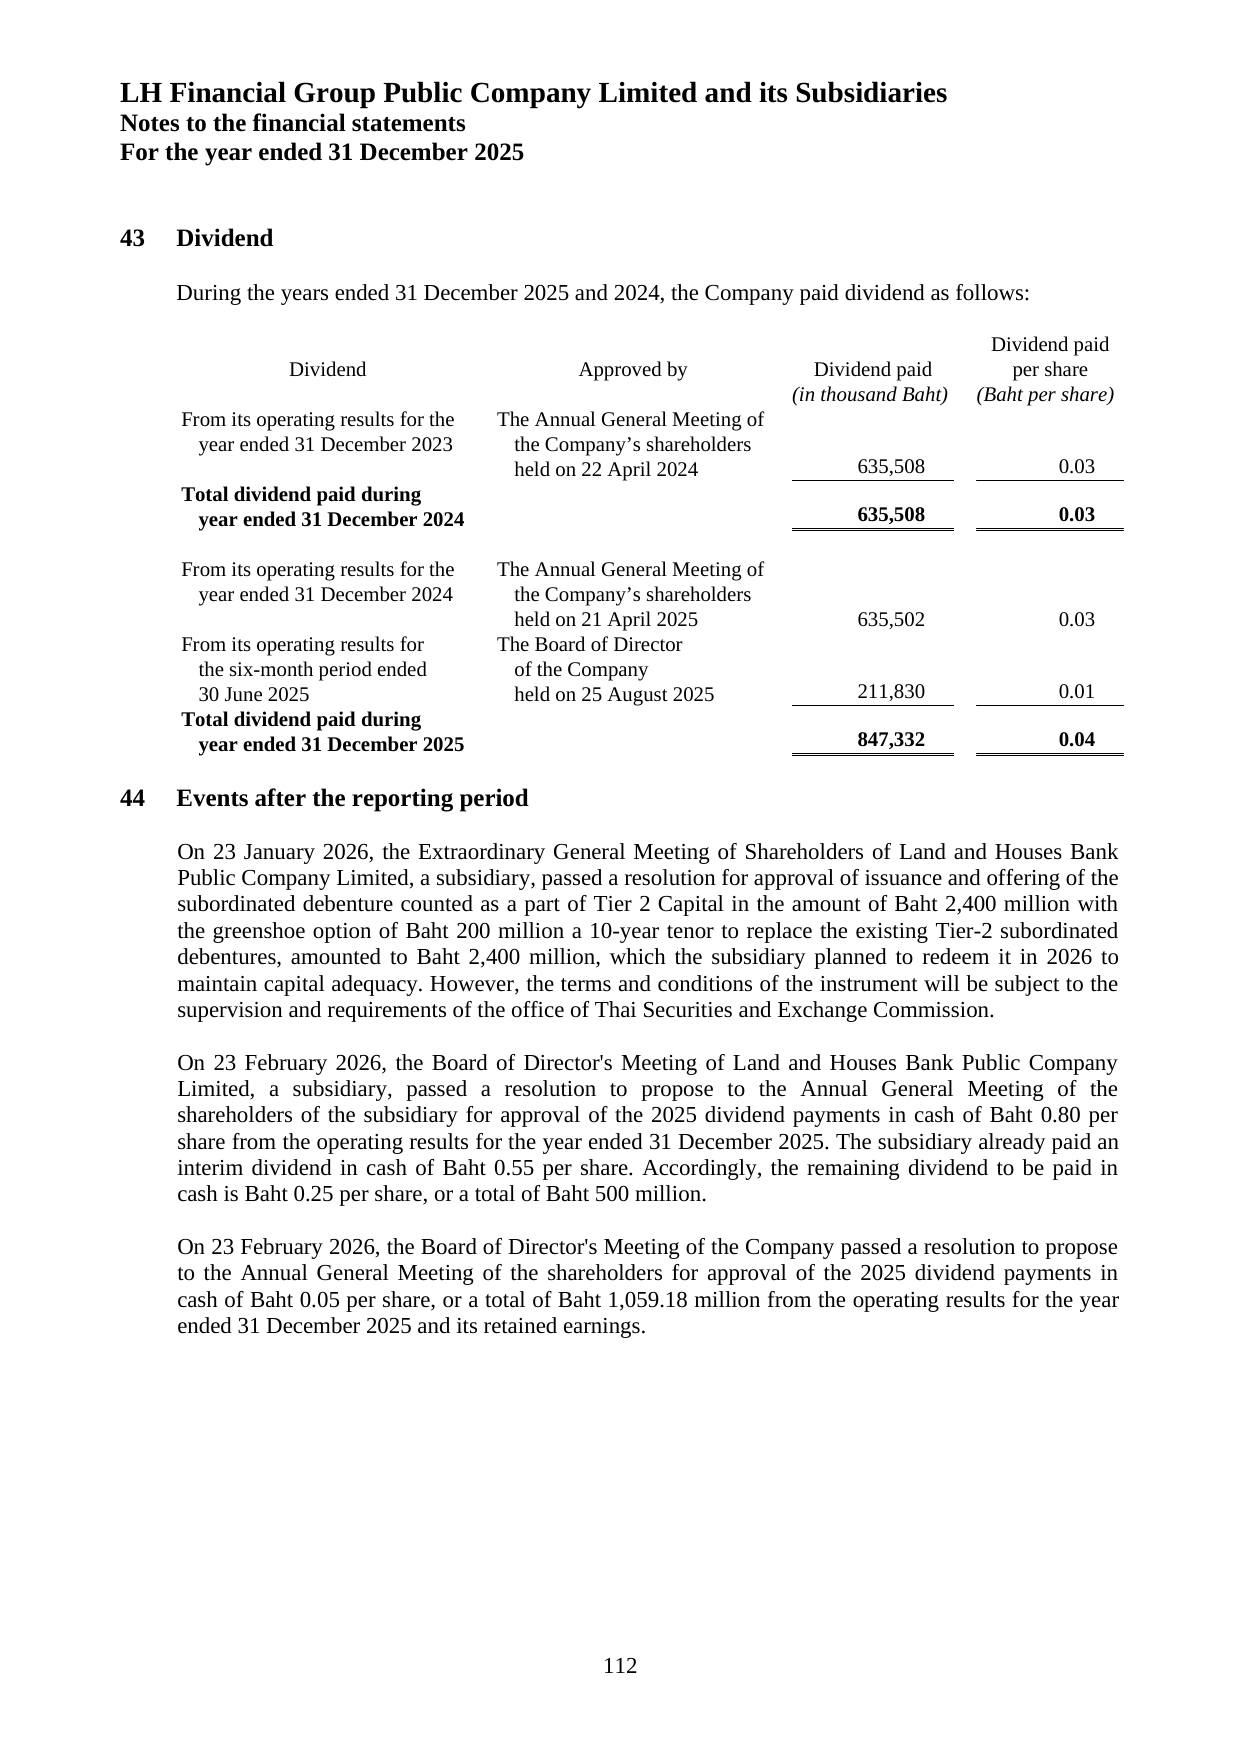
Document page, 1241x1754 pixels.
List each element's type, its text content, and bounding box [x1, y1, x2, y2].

subtitle Dividend [120, 223, 1120, 252]
text On 23 January 2026, the Extraordinary General Meeting of Shareholders of Land and Houses Bank Public Company Limited, a subsidiary, passed a resolution for approval of issuance and offering of the subordinated debenture counted as a part of Tier 2 Capital in the amount of Baht 2,400 million with the greenshoe option of Baht 200 million a 10-year tenor to replace the existing Tier-2 subordinated debentures, amounted to Baht 2,400 million, which the subsidiary planned to redeem it in 2026 to maintain capital adequacy. However, the terms and conditions of the instrument will be subject to the supervision and requirements of the office of Thai Securities and Exchange Commission. [177, 838, 1120, 1022]
text On 23 February 2026, the Board of Director's Meeting of the Company passed a resolution to propose to the Annual General Meeting of the shareholders for approval of the 2025 dividend payments in cash of Baht 0.05 per share, or a total of Baht 1,059.18 million from the operating results for the year ended 31 December 2025 and its retained earnings. [177, 1233, 1120, 1338]
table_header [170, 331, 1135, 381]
text On 23 February 2026, the Board of Director's Meeting of Land and Houses Bank Public Company Limited, a subsidiary, passed a resolution to propose to the Annual General Meeting of the shareholders of the subsidiary for approval of the 2025 dividend payments in cash of Baht 0.80 per share from the operating results for the year ended 31 December 2025. The subsidiary already paid an interim dividend in cash of Baht 0.55 per share. Accordingly, the remaining dividend to be paid in cash is Baht 0.25 per share, or a total of Baht 500 million. [177, 1049, 1120, 1207]
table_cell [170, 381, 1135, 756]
text During the years ended 31 December 2025 and 2024, the Company paid dividend as follows: [176, 279, 1120, 305]
subtitle Events after the reporting period [120, 783, 1120, 811]
